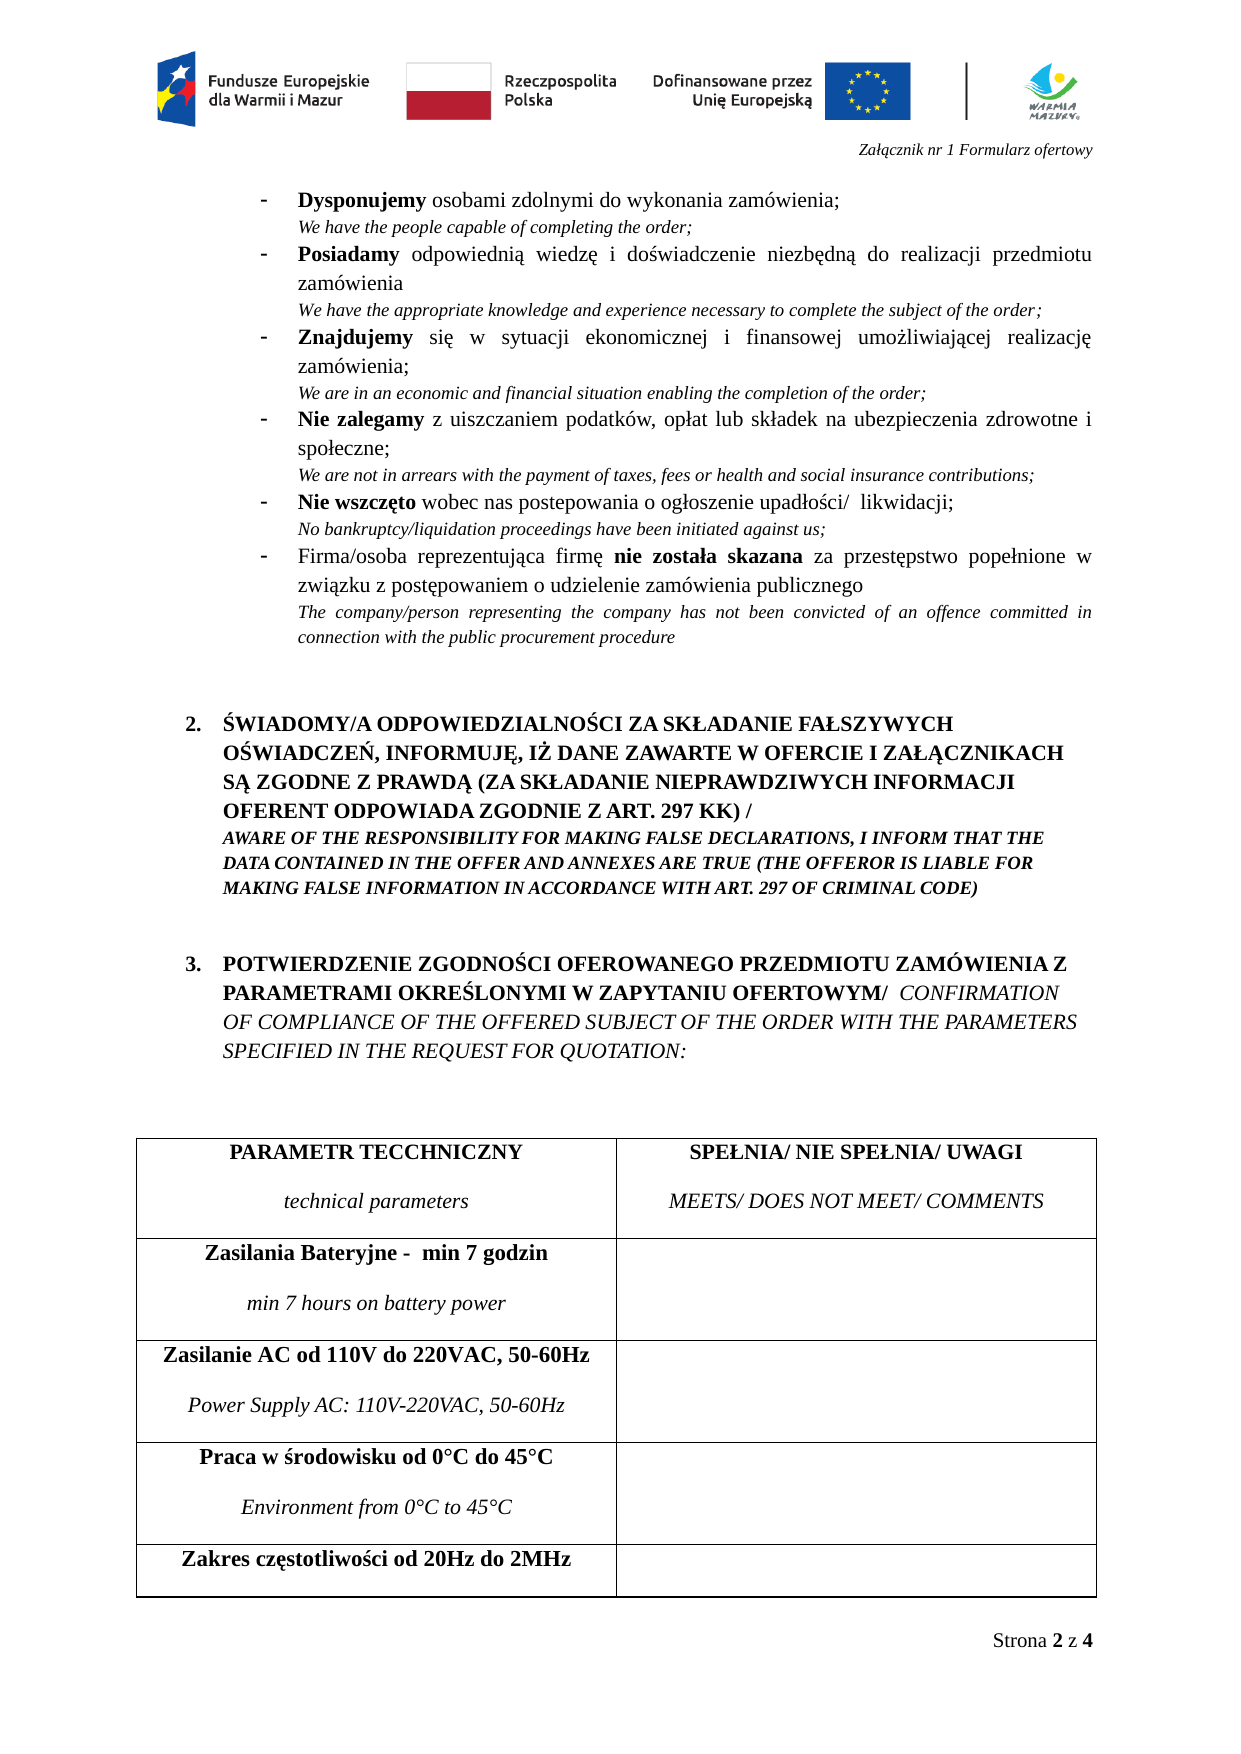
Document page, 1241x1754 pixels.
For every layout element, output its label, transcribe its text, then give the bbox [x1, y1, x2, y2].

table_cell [137, 1545, 616, 1596]
table_cell Praca w środowisku od 0°C do 45°C Environment from 0°C to 45°C [137, 1443, 616, 1544]
list Nie zalegamy z uiszczaniem podatków, opłat lub składek na ubezpieczenia zdrowotne i społeczne; [260, 406, 1093, 461]
table_cell Zasilania Bateryjne - min 7 godzin min 7 hours on battery power [137, 1239, 616, 1340]
table_header SPEŁNIA/ NIE SPEŁNIA/ UWAGI MEETS/ DOES NOT MEET/ COMMENTS [617, 1139, 1096, 1238]
list Znajdujemy się w sytuacji ekonomicznej i finansowej umożliwiającej realizację zamówienia; [260, 324, 1093, 378]
table_cell [617, 1239, 1096, 1340]
list POTWIERDZENIE ZGODNOŚCI OFEROWANEGO PRZEDMIOTU ZAMÓWIENIA Z PARAMETRAMI OKREŚLONYMI W ZAPYTANIU OFERTOWYM/ CONFIRMATION OF COMPLIANCE OF THE OFFERED SUBJECT OF THE ORDER WITH THE PARAMETERS SPECIFIED IN THE REQUEST FOR QUOTATION: [185, 951, 1093, 1063]
list Dysponujemy osobami zdolnymi do wykonania zamówienia; [260, 187, 1093, 212]
table_cell [617, 1443, 1096, 1544]
text The company/person representing the company has not been convicted of an offence committed in connection with the public procurement procedure [298, 601, 1093, 647]
picture [146, 36, 1093, 137]
text We have the people capable of completing the order; [298, 216, 1093, 238]
list Nie wszczęto wobec nas postepowania o ogłoszenie upadłości/ likwidacji; [260, 489, 1093, 514]
text We are in an economic and financial situation enabling the completion of the order; [298, 382, 1093, 403]
table_cell [617, 1545, 1096, 1596]
text AWARE OF THE RESPONSIBILITY FOR MAKING FALSE DECLARATIONS, I INFORM THAT THE DATA CONTAINED IN THE OFFER AND ANNEXES ARE TRUE (THE OFFEROR IS LIABLE FOR MAKING FALSE INFORMATION IN ACCORDANCE WITH ART. 297 OF CRIMINAL CODE) [223, 827, 1093, 898]
list Posiadamy odpowiednią wiedzę i doświadczenie niezbędną do realizacji przedmiotu zamówienia [260, 241, 1093, 295]
list Firma/osoba reprezentująca firmę nie została skazana za przestępstwo popełnione w związku z postępowaniem o udzielenie zamówienia publicznego [260, 543, 1093, 597]
list ŚWIADOMY/A ODPOWIEDZIALNOŚCI ZA SKŁADANIE FAŁSZYWYCH OŚWIADCZEŃ, INFORMUJĘ, IŻ DANE ZAWARTE W OFERCIE I ZAŁĄCZNIKACH SĄ ZGODNE Z PRAWDĄ (ZA SKŁADANIE NIEPRAWDZIWYCH INFORMACJI OFERENT ODPOWIADA ZGODNIE Z ART. 297 KK) / [185, 711, 1093, 823]
text We are not in arrears with the payment of taxes, fees or health and social insurance contributions; [298, 464, 1093, 486]
text We have the appropriate knowledge and experience necessary to complete the subject of the order; [298, 299, 1093, 321]
text No bankruptcy/liquidation proceedings have been initiated against us; [298, 518, 1093, 540]
table_cell Zasilanie AC od 110V do 220VAC, 50-60Hz Power Supply AC: 110V-220VAC, 50-60Hz [137, 1341, 616, 1442]
table_header PARAMETR TECCHNICZNY technical parameters [137, 1139, 616, 1238]
table_cell [617, 1341, 1096, 1442]
